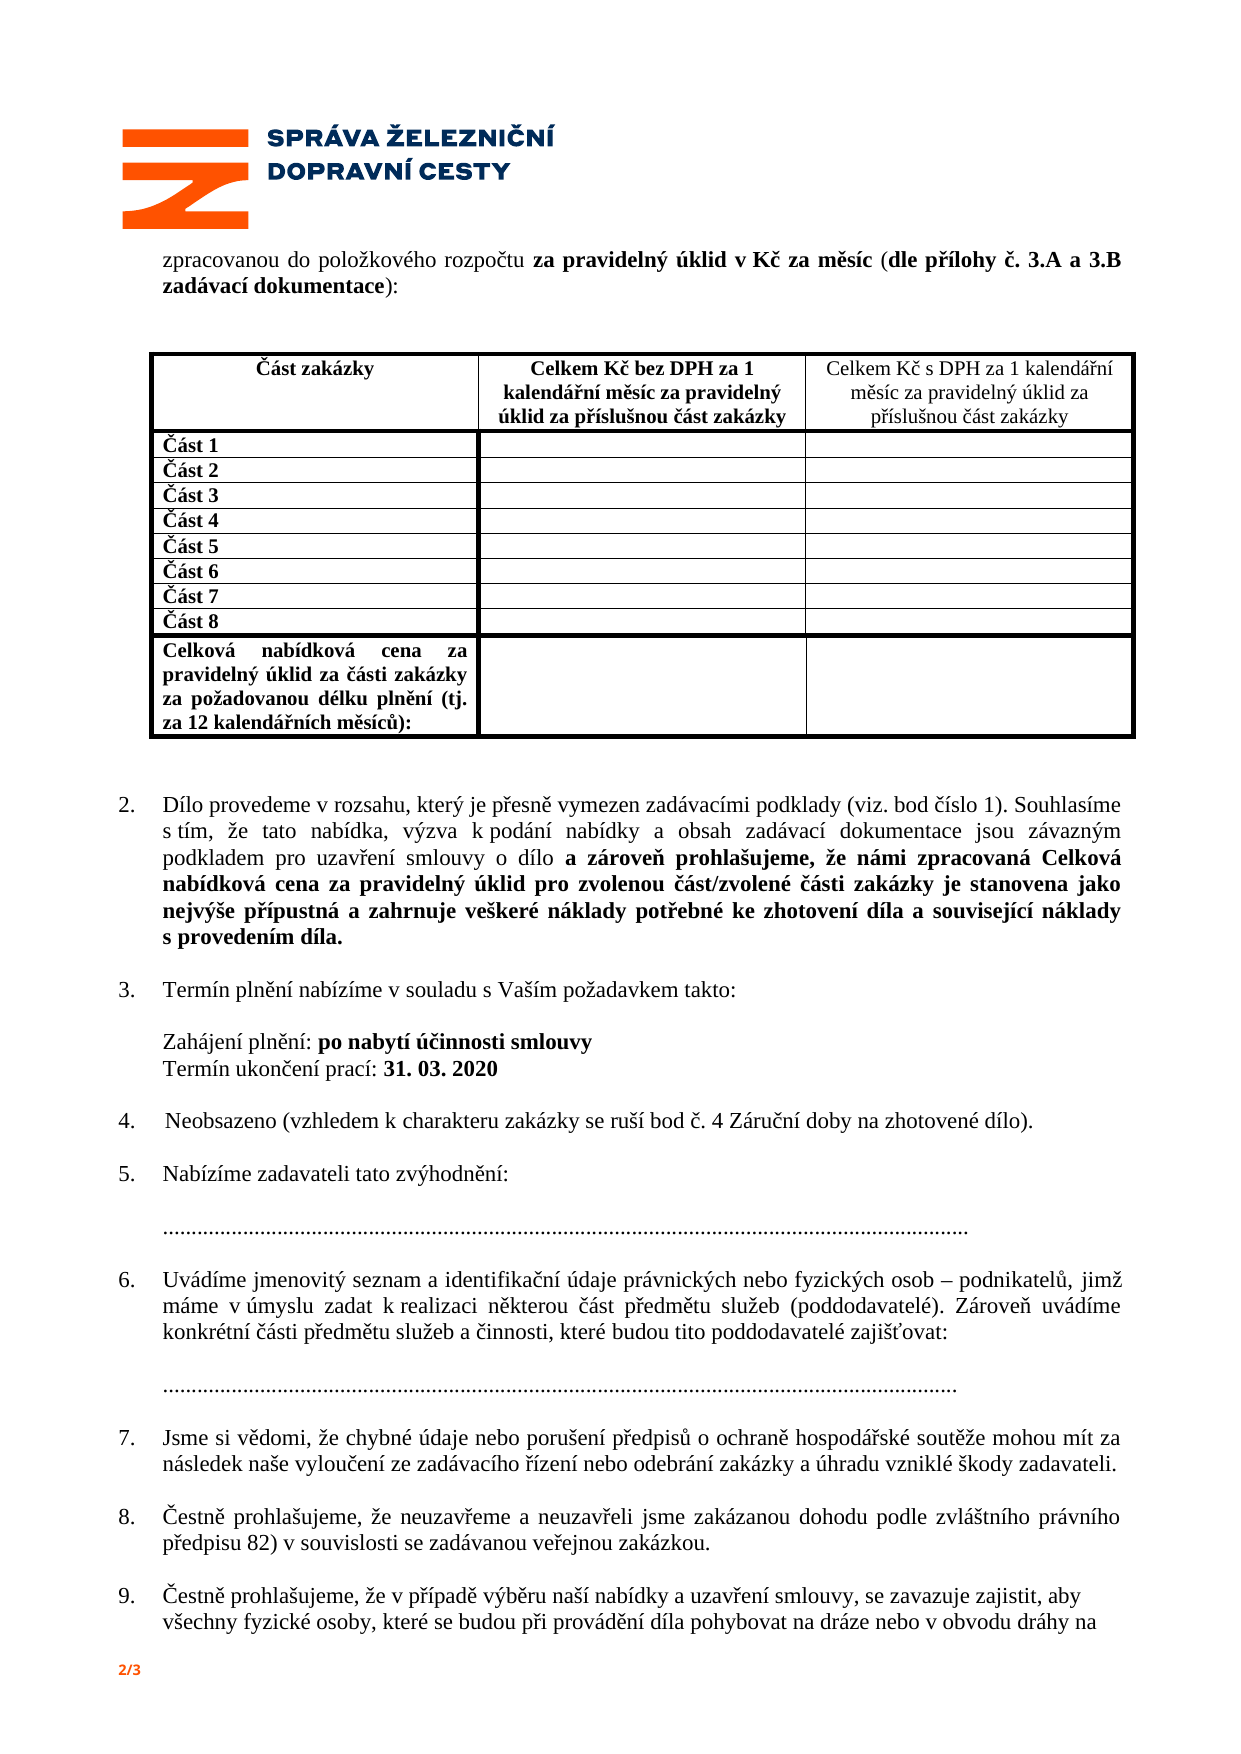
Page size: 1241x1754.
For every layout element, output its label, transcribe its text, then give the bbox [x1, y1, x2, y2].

table_cell [481, 534, 805, 558]
table_cell Celková nabídková cena za pravidelný úklid za části zakázky za požadovanou délku plnění (tj. za 12 kalendářních měsíců): [154, 638, 476, 734]
table_cell Část 5 [154, 534, 476, 558]
list Nabízíme zadavateli tato zvýhodnění: [118, 1160, 1122, 1187]
table_cell [806, 534, 1131, 558]
table_cell Část 1 [154, 433, 476, 457]
text ............................................................................................................................................. [162, 1213, 1122, 1239]
text ........................................................................................................................................... [162, 1371, 1122, 1397]
table_cell Část 6 [154, 559, 476, 583]
table_cell Část 7 [154, 584, 476, 608]
table_cell [806, 559, 1131, 583]
list Termín plnění nabízíme v souladu s Vaším požadavkem takto: [118, 976, 1122, 1002]
table_cell [481, 559, 805, 583]
table_cell [481, 509, 805, 532]
table_cell [806, 584, 1131, 608]
table_cell [481, 609, 805, 633]
table_cell [481, 458, 805, 482]
list Uvádíme jmenovitý seznam a identifikační údaje právnických nebo fyzických osob – podnikatelů, jimž máme v úmyslu zadat k realizaci některou část předmětu služeb (poddodavatelé). Zároveň uvádíme konkrétní části předmětu služeb a činnosti, které budou tito poddodavatelé zajišťovat: [118, 1266, 1122, 1345]
table_cell [807, 638, 1131, 734]
list Neobsazeno (vzhledem k charakteru zakázky se ruší bod č. 4 Záruční doby na zhotovené dílo). [118, 1107, 1122, 1134]
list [118, 1582, 1122, 1634]
list Dílo provedeme v rozsahu, který je přesně vymezen zadávacími podklady (viz. bod číslo 1). Souhlasíme s tím, že tato nabídka, výzva k podání nabídky a obsah zadávací dokumentace jsou závazným podkladem pro uzavření smlouvy o dílo a zároveň prohlašujeme, že námi zpracovaná Celková nabídková cena za pravidelný úklid pro zvolenou část/zvolené části zakázky je stanovena jako nejvýše přípustná a zahrnuje veškeré náklady potřebné ke zhotovení díla a související náklady s provedením díla. [118, 791, 1122, 949]
table_header Část zakázky [154, 356, 478, 428]
text Zahájení plnění: po nabytí účinnosti smlouvy [162, 1028, 1122, 1055]
table_header Celkem Kč bez DPH za 1 kalendářní měsíc za pravidelný úklid za příslušnou část zakázky [479, 356, 805, 428]
list Jsme si vědomi, že chybné údaje nebo porušení předpisů o ochraně hospodářské soutěže mohou mít za následek naše vyloučení ze zadávacího řízení nebo odebrání zakázky a úhradu vzniklé škody zadavateli. [118, 1424, 1122, 1476]
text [162, 246, 1122, 299]
table_header Celkem Kč s DPH za 1 kalendářní měsíc za pravidelný úklid za příslušnou část zakázky [806, 356, 1131, 428]
table_cell [806, 483, 1131, 507]
table_cell Část 4 [154, 509, 476, 532]
table_cell Část 2 [154, 458, 476, 482]
table_cell [806, 433, 1131, 457]
table_cell [481, 584, 805, 608]
text Termín ukončení prací: 31. 03. 2020 [162, 1055, 1122, 1081]
table_cell Část 8 [154, 609, 476, 633]
table_cell [481, 483, 805, 507]
table_cell [481, 638, 806, 734]
table_cell Část 3 [154, 483, 476, 507]
table_cell [481, 433, 805, 457]
list Čestně prohlašujeme, že neuzavřeme a neuzavřeli jsme zakázanou dohodu podle zvláštního právního předpisu 82) v souvislosti se zadávanou veřejnou zakázkou. [118, 1503, 1122, 1556]
table_cell [806, 509, 1131, 532]
table_cell [806, 609, 1131, 633]
table_cell [806, 458, 1131, 482]
